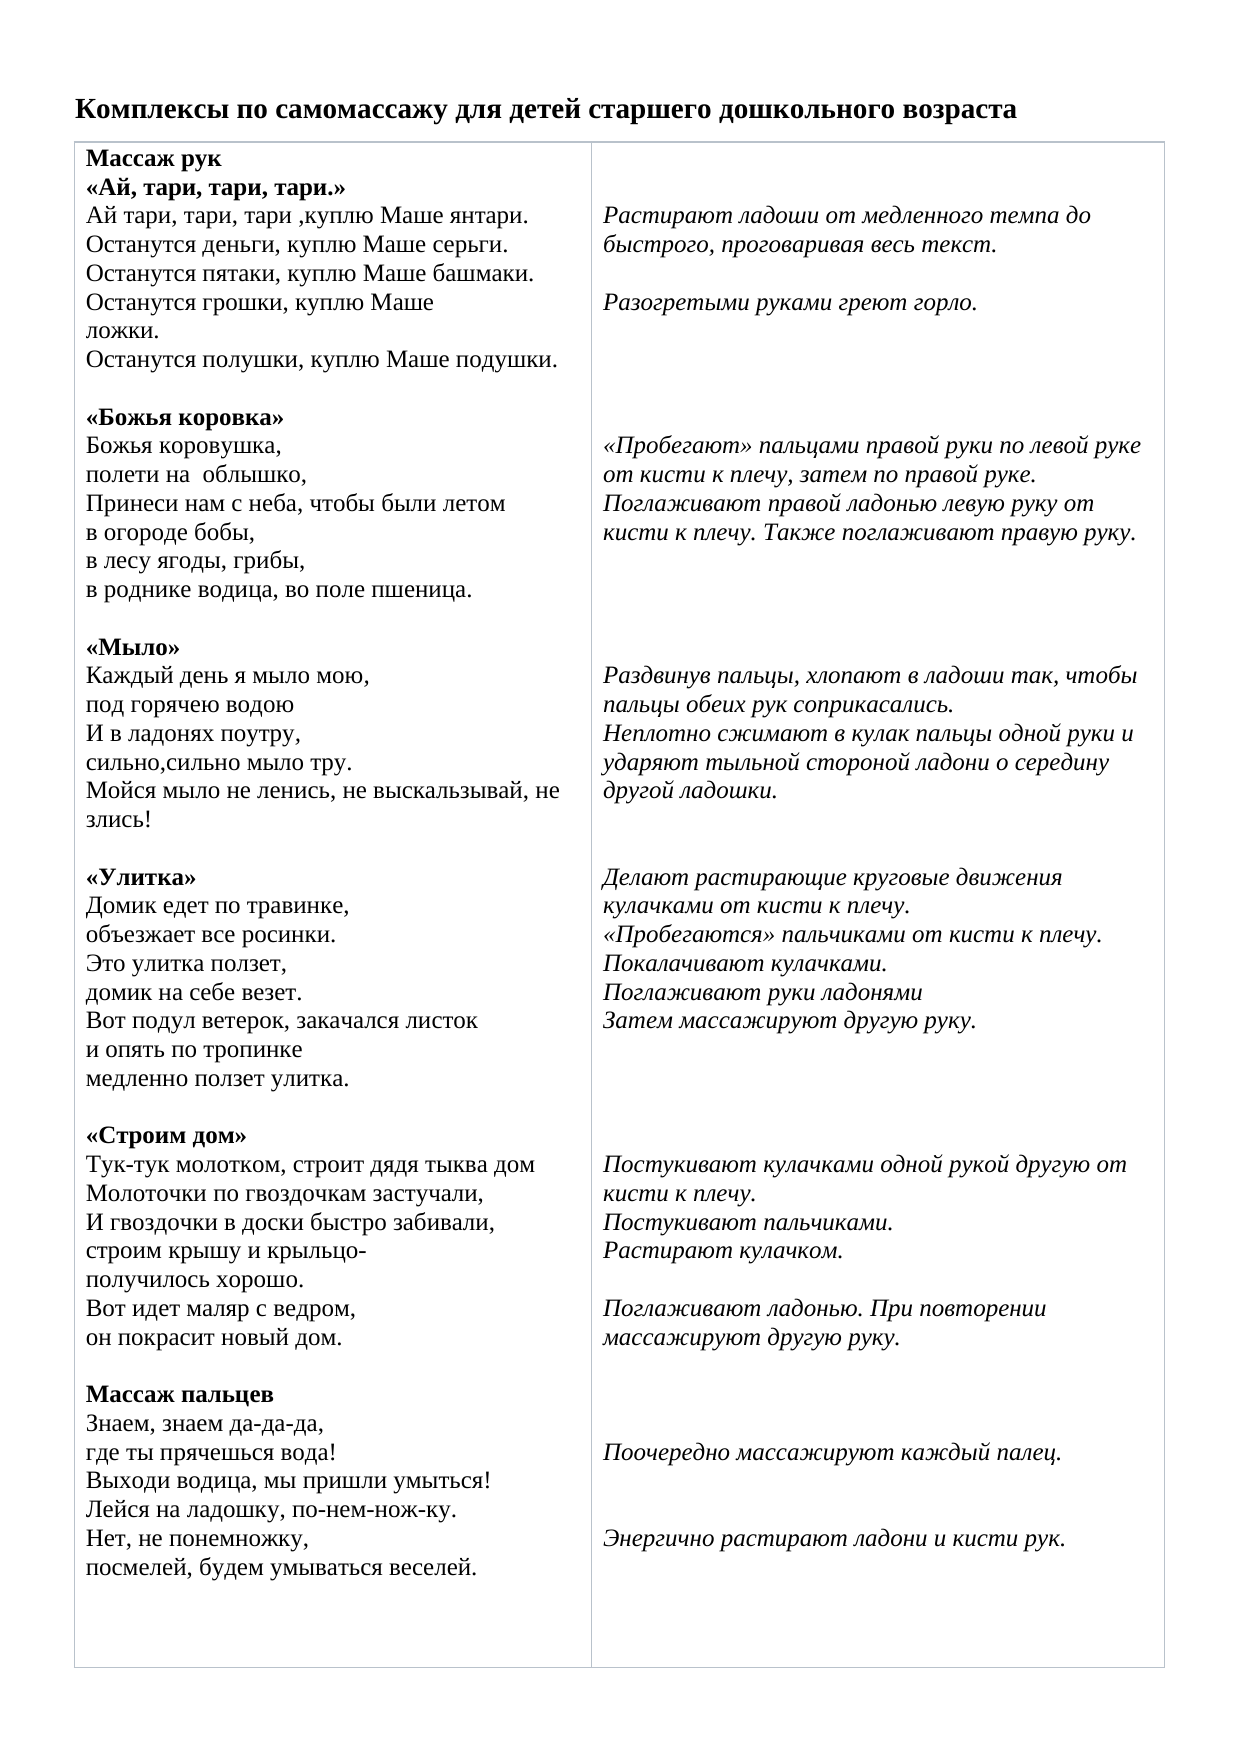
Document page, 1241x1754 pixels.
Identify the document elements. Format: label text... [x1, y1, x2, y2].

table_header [75, 143, 591, 1667]
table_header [592, 143, 1164, 1667]
text Комплексы по самомассажу для детей старшего дошкольного возраста [75, 91, 1165, 125]
